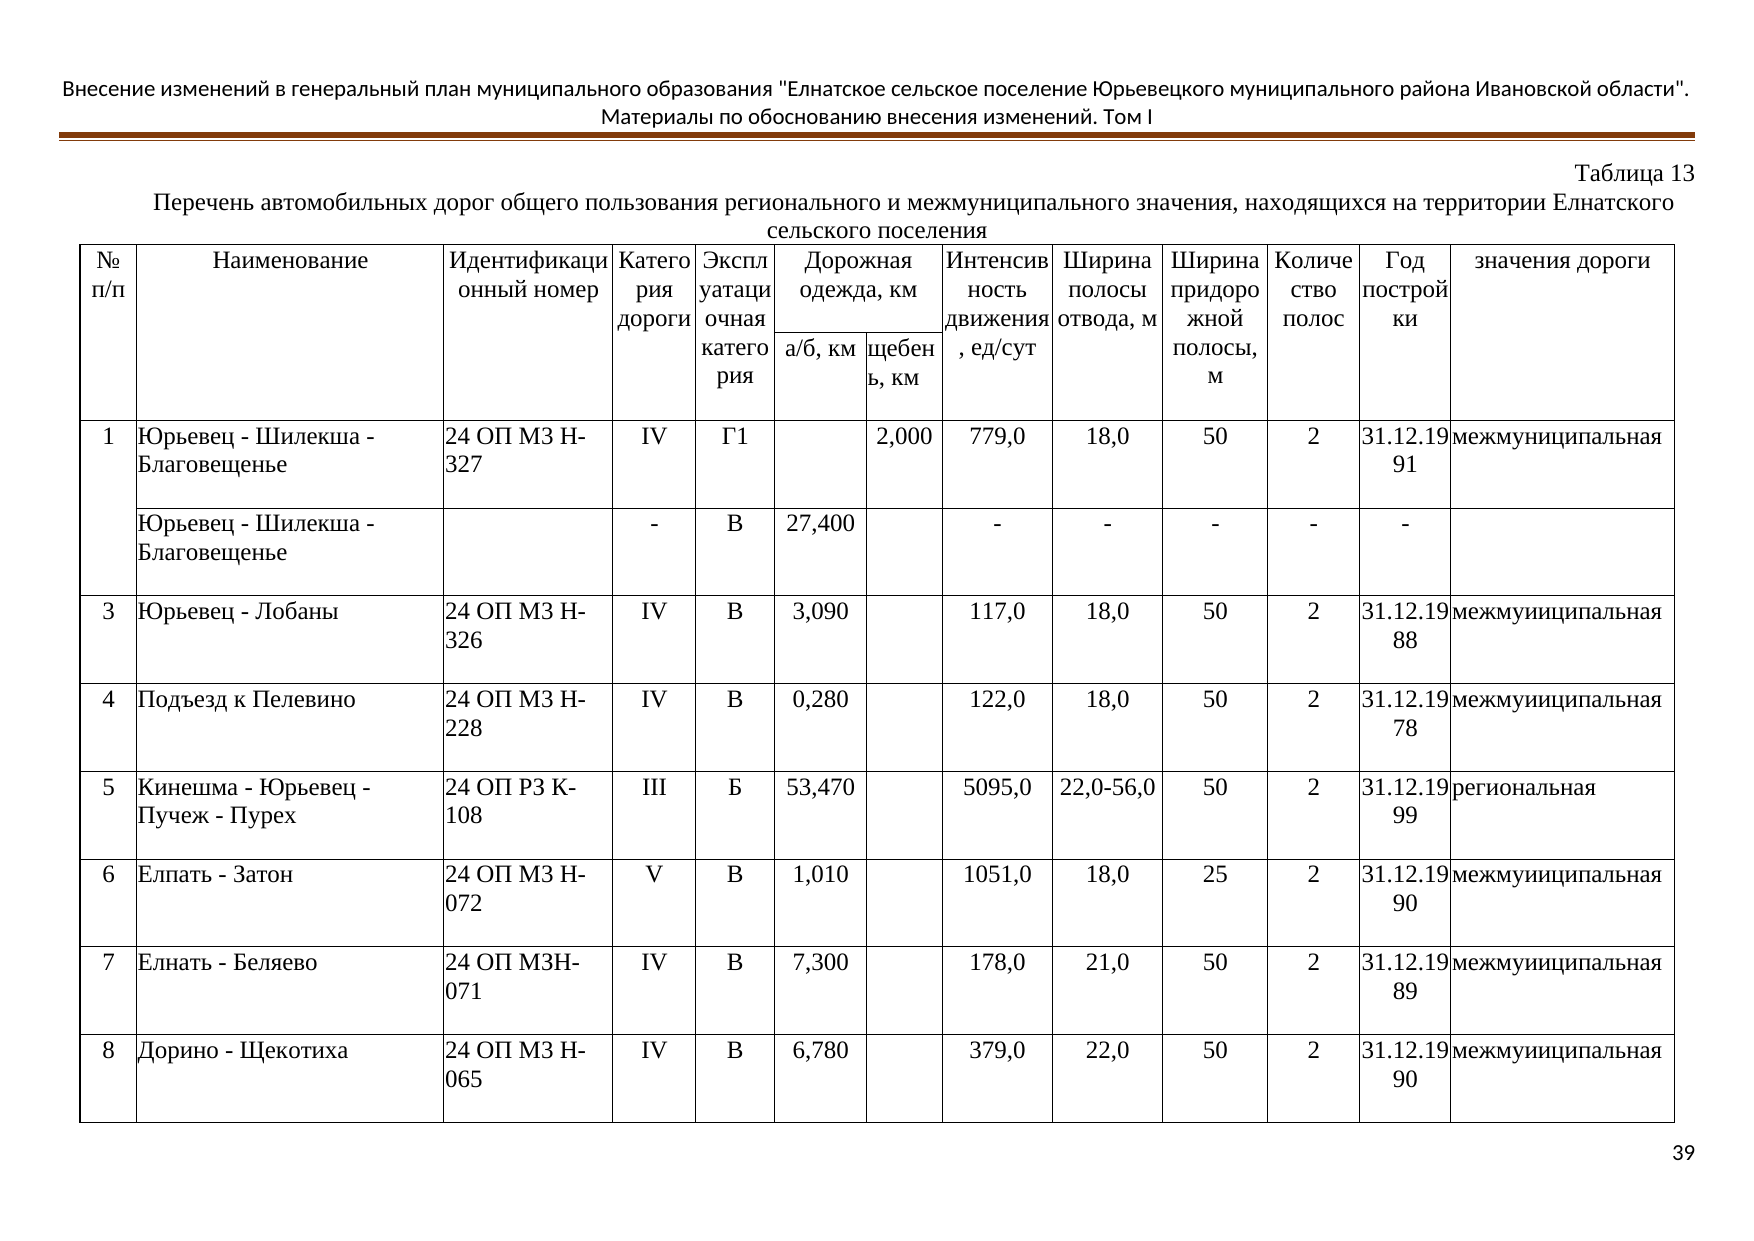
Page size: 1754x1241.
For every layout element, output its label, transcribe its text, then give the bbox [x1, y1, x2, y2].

table_cell Г1 [696, 421, 774, 507]
table_cell межмуииципальная [1451, 684, 1674, 771]
table_header № п/п [81, 245, 136, 420]
table_header Ширина придорожной полосы, м [1163, 245, 1267, 420]
table_cell 24 ОП М3 Н-072 [444, 860, 612, 946]
table_cell 31.12.1991 [1360, 421, 1450, 507]
table_cell 22,0-56,0 [1053, 772, 1162, 858]
table_cell 31.12.1988 [1360, 596, 1450, 683]
table_cell - [943, 509, 1052, 595]
table_cell региональная [1451, 772, 1674, 858]
table_cell 1051,0 [943, 860, 1052, 946]
table_cell 50 [1163, 596, 1267, 683]
table_cell [867, 947, 942, 1034]
table_cell 50 [1163, 684, 1267, 771]
table_cell 1,010 [775, 860, 866, 946]
table_cell 117,0 [943, 596, 1052, 683]
table_cell межмуииципальная [1451, 860, 1674, 946]
table_cell 3 [81, 596, 136, 683]
table_cell Дорино - Щекотиха [137, 1035, 443, 1122]
table_cell [867, 860, 942, 946]
table_cell [867, 596, 942, 683]
table_cell [867, 772, 942, 858]
table_cell 6,780 [775, 1035, 866, 1122]
table_cell 50 [1163, 947, 1267, 1034]
table_header Дорожная одежда, км [775, 245, 942, 332]
table_cell В [696, 1035, 774, 1122]
table_cell 7,300 [775, 947, 866, 1034]
table_cell В [696, 860, 774, 946]
table_cell 31.12.1990 [1360, 1035, 1450, 1122]
table_cell [867, 509, 942, 595]
table_cell 18,0 [1053, 596, 1162, 683]
table_header Год постройки [1360, 245, 1450, 420]
table_cell 18,0 [1053, 421, 1162, 507]
table_cell - [1163, 509, 1267, 595]
table_cell [867, 1035, 942, 1122]
table_cell [444, 509, 612, 595]
table_cell 122,0 [943, 684, 1052, 771]
table_cell 24 ОП М3 Н-327 [444, 421, 612, 507]
table_cell а/б, км [775, 333, 866, 420]
table_cell 3,090 [775, 596, 866, 683]
table_cell 178,0 [943, 947, 1052, 1034]
table_cell 379,0 [943, 1035, 1052, 1122]
table_cell 5095,0 [943, 772, 1052, 858]
table_cell IV [613, 684, 695, 771]
table_cell 22,0 [1053, 1035, 1162, 1122]
table_header Количество полос [1268, 245, 1359, 420]
table_cell 2 [1268, 947, 1359, 1034]
table_cell В [696, 509, 774, 595]
table_cell 25 [1163, 860, 1267, 946]
table_cell 27,400 [775, 509, 866, 595]
table_header Категория дороги [613, 245, 695, 420]
table_cell 53,470 [775, 772, 866, 858]
table_cell В [696, 947, 774, 1034]
table_cell 6 [81, 860, 136, 946]
table_cell 18,0 [1053, 684, 1162, 771]
table_cell межмуииципальная [1451, 596, 1674, 683]
table_cell 50 [1163, 772, 1267, 858]
table_cell IV [613, 421, 695, 507]
table_cell 2 [1268, 860, 1359, 946]
table_header Идентификационный номер [444, 245, 612, 420]
table_cell Елнать - Беляево [137, 947, 443, 1034]
table_cell Б [696, 772, 774, 858]
table_cell 0,280 [775, 684, 866, 771]
table_cell 50 [1163, 421, 1267, 507]
table_cell Кинешма - Юрьевец - Пучеж - Пурех [137, 772, 443, 858]
table_cell 24 ОП РЗ К-108 [444, 772, 612, 858]
table_cell межмуииципальная [1451, 1035, 1674, 1122]
table_cell 31.12.1978 [1360, 684, 1450, 771]
table_header Наименование [137, 245, 443, 420]
table_cell 7 [81, 947, 136, 1034]
table_cell Юрьевец - Лобаны [137, 596, 443, 683]
table_cell 18,0 [1053, 860, 1162, 946]
text Перечень автомобильных дорог общего пользования регионального и межмуниципального значения, находящихся на территории Елнатского сельского поселения [59, 187, 1695, 244]
table_cell [775, 421, 866, 507]
table_cell IV [613, 1035, 695, 1122]
table_cell 24 ОП М3 Н-326 [444, 596, 612, 683]
table_cell 2 [1268, 1035, 1359, 1122]
table_cell 2 [1268, 421, 1359, 507]
text Таблица 13 [59, 158, 1695, 187]
table_cell - [1268, 509, 1359, 595]
table_cell 2,000 [867, 421, 942, 507]
table_cell 4 [81, 684, 136, 771]
table_cell - [1053, 509, 1162, 595]
table_cell [867, 684, 942, 771]
table_header Эксплуатаци очная категория [696, 245, 774, 420]
table_cell - [1360, 509, 1450, 595]
table_cell В [696, 596, 774, 683]
table_cell 2 [1268, 596, 1359, 683]
table_cell Подъезд к Пелевино [137, 684, 443, 771]
table_cell 50 [1163, 1035, 1267, 1122]
table_cell [1451, 509, 1674, 595]
table_cell 31.12.1990 [1360, 860, 1450, 946]
table_header Интенсивность движения, ед/сут [943, 245, 1052, 420]
table_cell В [696, 684, 774, 771]
table_cell IV [613, 596, 695, 683]
table_cell Юрьевец - Шилекша - Благовещенье [137, 509, 443, 595]
table_cell 2 [1268, 772, 1359, 858]
table_cell 24 ОП М3 Н-228 [444, 684, 612, 771]
table_cell 5 [81, 772, 136, 858]
table_cell III [613, 772, 695, 858]
table_cell межмуниципальная [1451, 421, 1674, 507]
table_header Ширина полосы отвода, м [1053, 245, 1162, 420]
table_cell межмуииципальная [1451, 947, 1674, 1034]
table_cell 8 [81, 1035, 136, 1122]
table_cell 24 ОП МЗН-071 [444, 947, 612, 1034]
table_cell 21,0 [1053, 947, 1162, 1034]
table_cell - [613, 509, 695, 595]
table_cell Юрьевец - Шилекша - Благовещенье [137, 421, 443, 507]
table_cell 2 [1268, 684, 1359, 771]
table_cell 24 ОП М3 Н-065 [444, 1035, 612, 1122]
table_cell 31.12.1989 [1360, 947, 1450, 1034]
table_cell 1 [81, 421, 136, 595]
table_cell щебень, км [867, 333, 942, 420]
table_cell IV [613, 947, 695, 1034]
table_cell 31.12.1999 [1360, 772, 1450, 858]
table_cell 779,0 [943, 421, 1052, 507]
table_header значения дороги [1451, 245, 1674, 420]
table_cell V [613, 860, 695, 946]
table_cell Елпать - Затон [137, 860, 443, 946]
